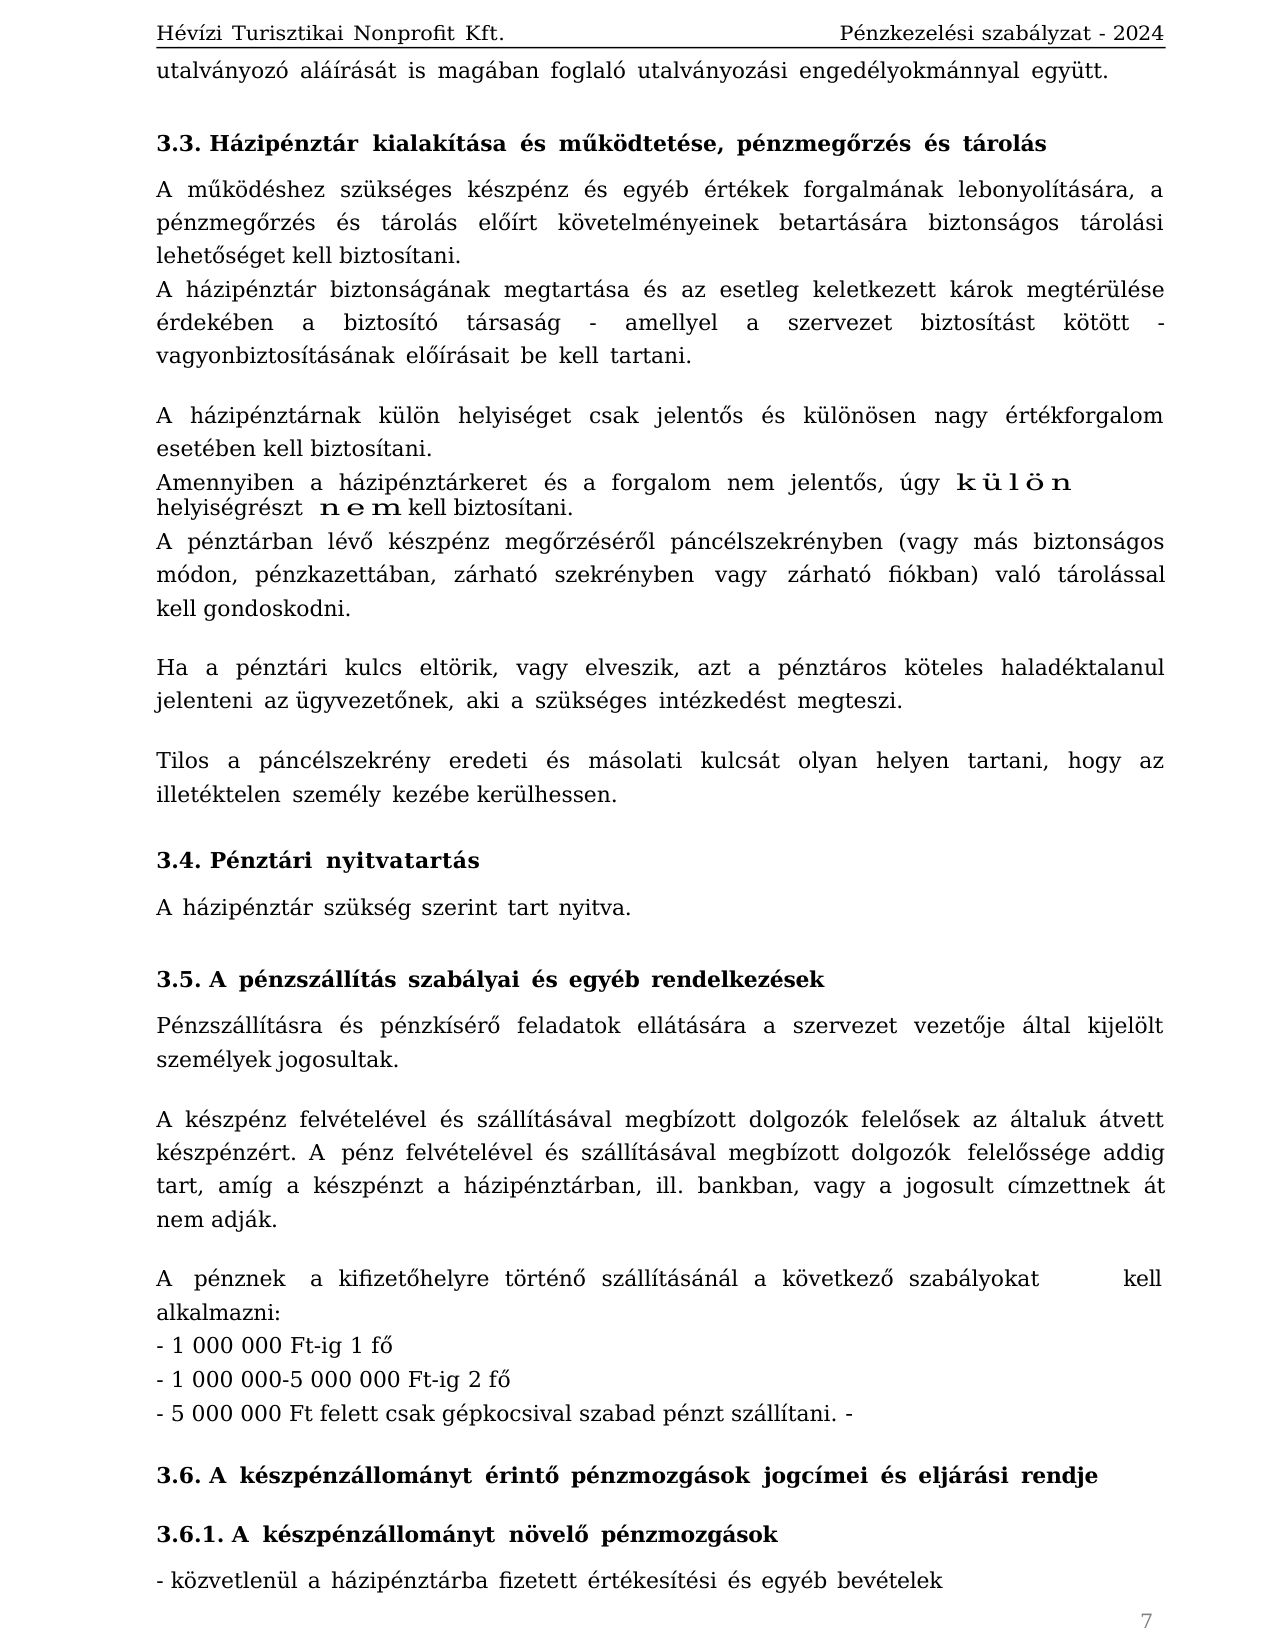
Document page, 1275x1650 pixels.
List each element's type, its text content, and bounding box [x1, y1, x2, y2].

list közvetlenül a házipénztárba fizetett értékesítési és egyéb bevételek [156, 1568, 1177, 1594]
subtitle A készpénzállományt érintő pénzmozgások jogcímei és eljárási rendje [156, 1463, 1177, 1489]
text Pénzszállításra és pénzkísérő feladatok ellátására a szervezet vezetője által kijelölt személyek jogosultak. [156, 1014, 1165, 1072]
text - 1 000 000 Ft-ig 1 fő [156, 1333, 1177, 1358]
text Ha a pénztári kulcs eltörik, vagy elveszik, azt a pénztáros köteles haladéktalanul jelenteni az ügyvezetőnek, aki a szükséges intézkedést megteszi. [156, 655, 1165, 714]
text Tilos a páncélszekrény eredeti és másolati kulcsát olyan helyen tartani, hogy az illetéktelen személy kezébe kerülhessen. [156, 748, 1166, 807]
subtitle A pénzszállítás szabályai és egyéb rendelkezések [156, 967, 1177, 993]
text A készpénz felvételével és szállításával megbízott dolgozók felelősek az általuk átvett készpénzért. A pénz felvételével és szállításával megbízott dolgozók felelőssége addig tart, amíg a készpénzt a házipénztárban, ill. bankban, vagy a jogosult címzettnek át nem adják. [156, 1107, 1165, 1232]
text A működéshez szükséges készpénz és egyéb értékek forgalmának lebonyolítására, a pénzmegőrzés és tárolás előírt követelményeinek betartására biztonságos tárolási lehetőséget kell biztosítani. [156, 177, 1165, 269]
text A házipénztár biztonságának megtartása és az esetleg keletkezett károk megtérülése érdekében a biztosító társaság - amellyel a szervezet biztosítást kötött - vagyonbiztosításának előírásait be kell tartani. [156, 277, 1166, 369]
text A házipénztárnak külön helyiséget csak jelentős és különösen nagy értékforgalom esetében kell biztosítani. [156, 403, 1165, 462]
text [156, 58, 1177, 84]
list A készpénzállományt növelő pénzmozgások [156, 1522, 1177, 1548]
subtitle Házipénztár kialakítása és működtetése, pénzmegőrzés és tárolás [156, 131, 1177, 156]
text A házipénztár szükség szerint tart nyitva. [156, 895, 1177, 920]
text A pénznek a kifizetőhelyre történő szállításánál a következő szabályokat kell alkalmazni: [156, 1266, 1166, 1325]
subtitle Pénztári nyitvatartás [156, 848, 1177, 874]
list 5 000 000 Ft felett csak gépkocsival szabad pénzt szállítani. - [156, 1400, 862, 1427]
text A pénztárban lévő készpénz megőrzéséről páncélszekrényben (vagy más biztonságos módon, pénzkazettában, zárható szekrényben vagy zárható fiókban) való tárolással kell gondoskodni. [156, 529, 1166, 621]
text - 1 000 000-5 000 000 Ft-ig 2 fő [156, 1367, 1177, 1392]
text Amennyiben a házipénztárkeret és a forgalom nem jelentős, úgy külön helyiségrészt nemkell biztosítani. [156, 470, 1177, 521]
